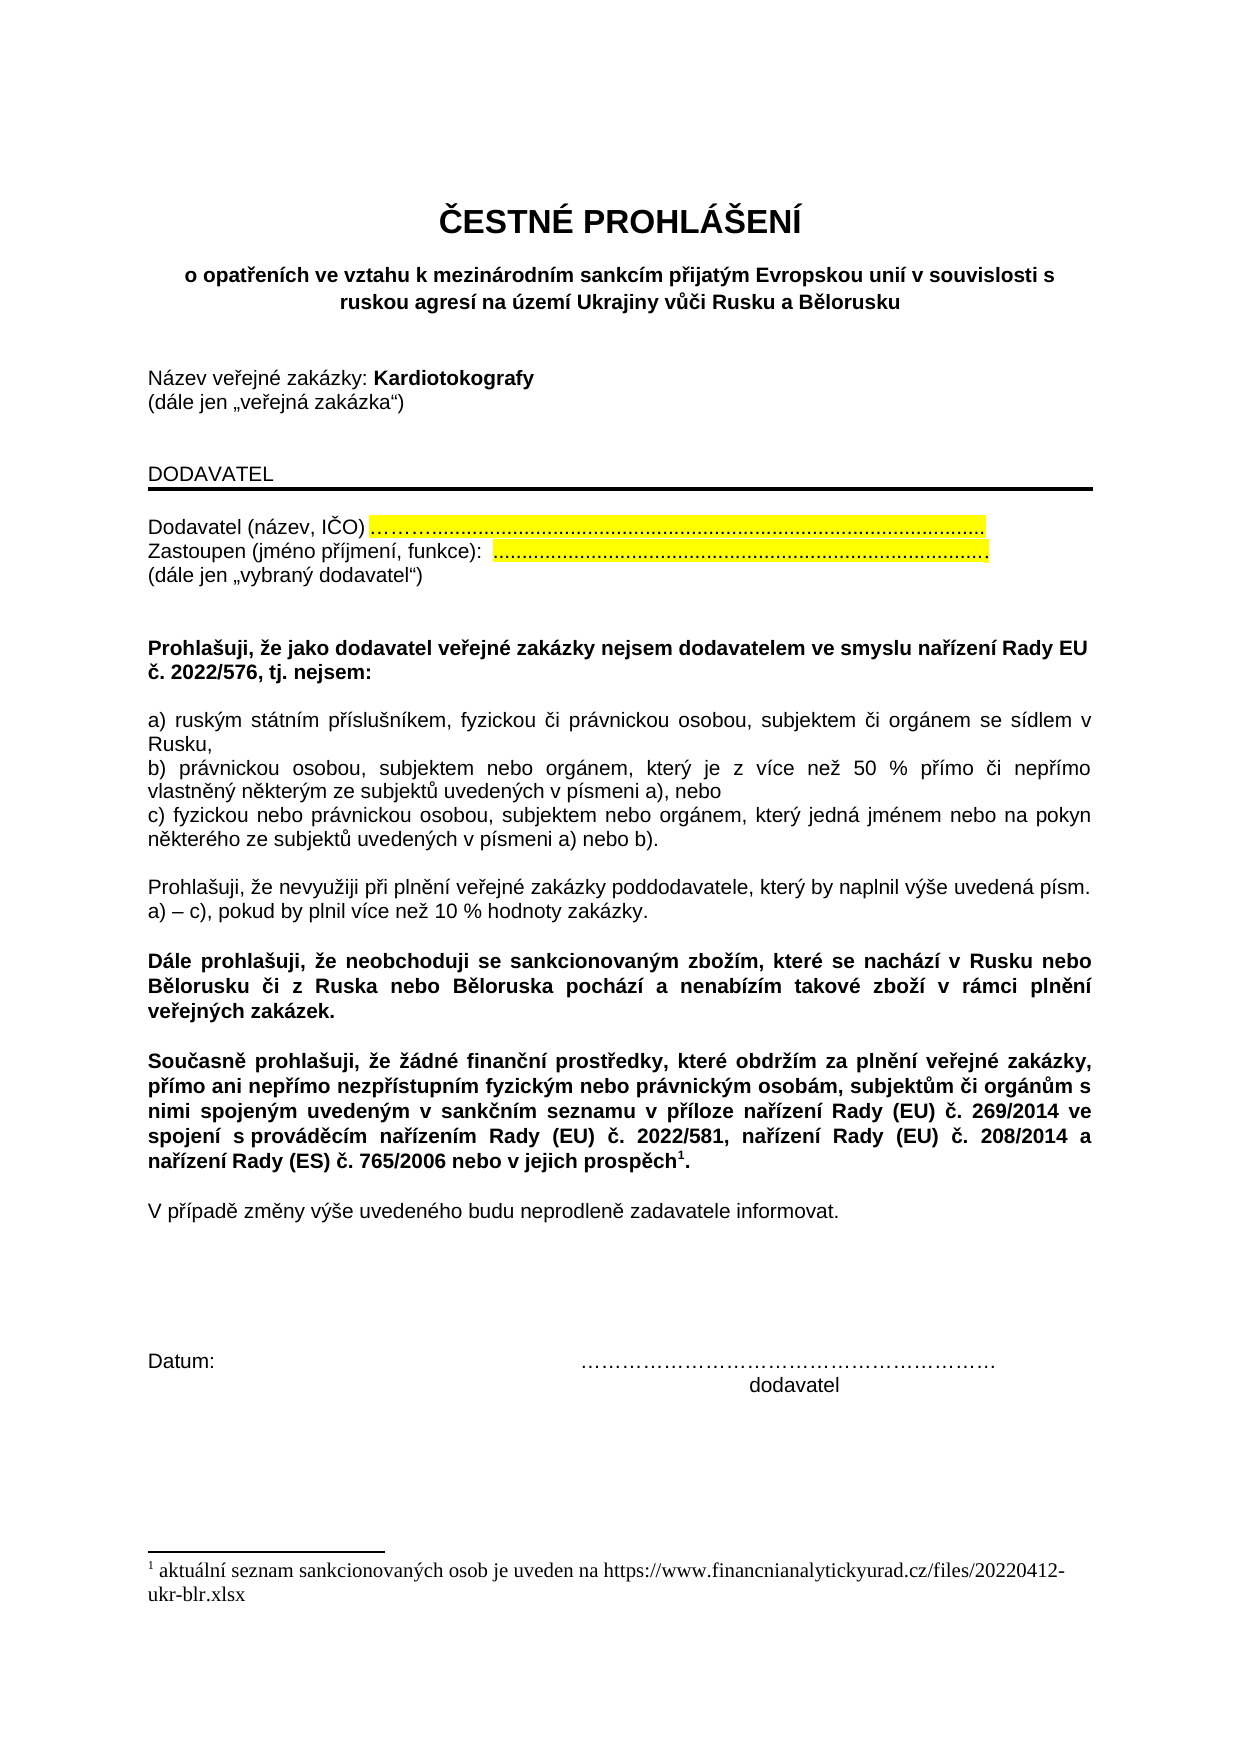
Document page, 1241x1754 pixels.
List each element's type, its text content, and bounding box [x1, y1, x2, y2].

list dodavatel [664, 1373, 1196, 1397]
text (dále jen „vybraný dodavatel“) [148, 563, 1093, 587]
subtitle Dále prohlašuji, že neobchoduji se sankcionovaným zbožím, které se nachází v Rusku nebo Bělorusku či z Ruska nebo Běloruska pochází a nenabízím takové zboží v rámci plnění veřejných zakázek. [148, 948, 1093, 1023]
text c) fyzickou nebo právnickou osobou, subjektem nebo orgánem, který jedná jménem nebo na pokyn některého ze subjektů uvedených v písmeni a) nebo b). [148, 803, 1093, 851]
text DODAVATEL [148, 461, 1093, 487]
subtitle Datum: …………………………………………………… [148, 1348, 1093, 1373]
text (dále jen „veřejná zakázka“) [148, 389, 1093, 413]
text a) ruským státním příslušníkem, fyzickou či právnickou osobou, subjektem či orgánem se sídlem v Rusku, [148, 707, 1093, 755]
text Dodavatel (název, IČO) ………................................................................................................ [148, 514, 1093, 538]
subtitle ČESTNÉ PROHLÁŠENÍ [148, 214, 1093, 239]
text Prohlašuji, že nevyužiji při plnění veřejné zakázky poddodavatele, který by naplnil výše uvedená písm. a) – c), pokud by plnil více než 10 % hodnoty zakázky. [148, 875, 1093, 923]
text Zastoupen (jméno příjmení, funkce): ...................................................................................... [148, 538, 1093, 563]
text b) právnickou osobou, subjektem nebo orgánem, který je z více než 50 % přímo či nepřímo vlastněný některým ze subjektů uvedených v písmeni a), nebo [148, 755, 1093, 803]
text Prohlašuji, že jako dodavatel veřejné zakázky nejsem dodavatelem ve smyslu nařízení Rady EU č. 2022/576, tj. nejsem: [148, 636, 1093, 683]
text Název veřejné zakázky: Kardiotokografy [148, 366, 1093, 389]
text o opatřeních ve vztahu k mezinárodním sankcím přijatým Evropskou unií v souvislosti s ruskou agresí na území Ukrajiny vůči Rusku a Bělorusku [148, 263, 1093, 314]
subtitle V případě změny výše uvedeného budu neprodleně zadavatele informovat. [148, 1198, 1093, 1223]
subtitle Současně prohlašuji, že žádné finanční prostředky, které obdržím za plnění veřejné zakázky, přímo ani nepřímo nezpřístupním fyzickým nebo právnickým osobám, subjektům či orgánům s nimi spojeným uvedeným v sankčním seznamu v příloze nařízení Rady (EU) č. 269/2014 ve spojení s prováděcím nařízením Rady (EU) č. 2022/581, nařízení Rady (EU) č. 208/2014 a nařízení Rady (ES) č. 765/2006 nebo v jejich prospěch. [148, 1048, 1093, 1173]
